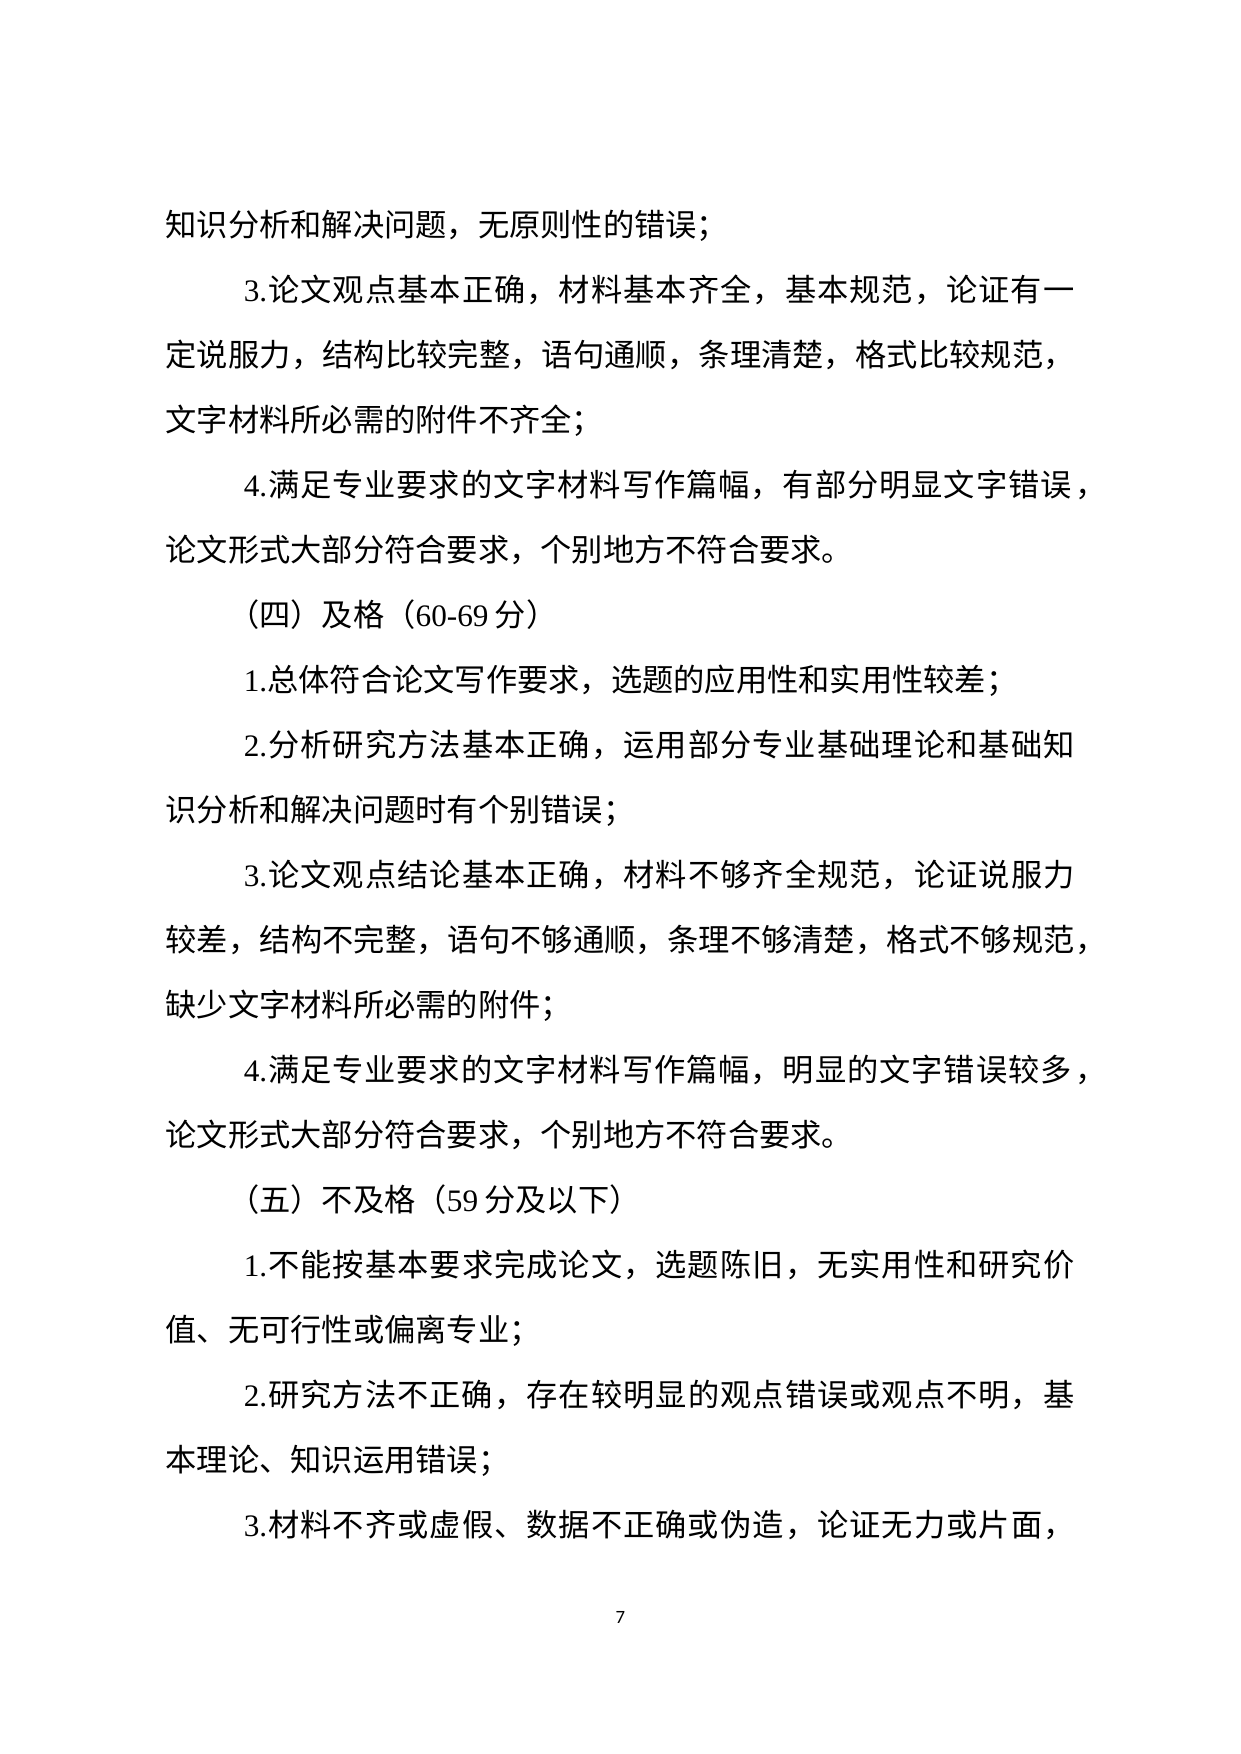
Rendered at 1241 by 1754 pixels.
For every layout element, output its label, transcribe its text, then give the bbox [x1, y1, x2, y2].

text 4.满足专业要求的文字材料写作篇幅，明显的文字错误较多，论文形式大部分符合要求，个别地方不符合要求。 [165, 1035, 1075, 1165]
text 3.论文观点基本正确，材料基本齐全，基本规范，论证有一定说服力，结构比较完整，语句通顺，条理清楚，格式比较规范，文字材料所必需的附件不齐全； [165, 255, 1075, 450]
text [165, 1490, 1075, 1555]
text （五）不及格（59分及以下） [165, 1165, 1075, 1230]
text （四）及格（60-69分） [165, 580, 1075, 645]
text 3.论文观点结论基本正确，材料不够齐全规范，论证说服力较差，结构不完整，语句不够通顺，条理不够清楚，格式不够规范，缺少文字材料所必需的附件； [165, 840, 1075, 1035]
text 2.分析研究方法基本正确，运用部分专业基础理论和基础知识分析和解决问题时有个别错误； [165, 710, 1075, 840]
text 2.研究方法不正确，存在较明显的观点错误或观点不明，基本理论、知识运用错误； [165, 1360, 1075, 1490]
text 1.不能按基本要求完成论文，选题陈旧，无实用性和研究价值、无可行性或偏离专业； [165, 1230, 1075, 1360]
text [165, 190, 1075, 255]
text 1.总体符合论文写作要求，选题的应用性和实用性较差； [165, 645, 1075, 710]
text 4.满足专业要求的文字材料写作篇幅，有部分明显文字错误，论文形式大部分符合要求，个别地方不符合要求。 [165, 450, 1075, 580]
